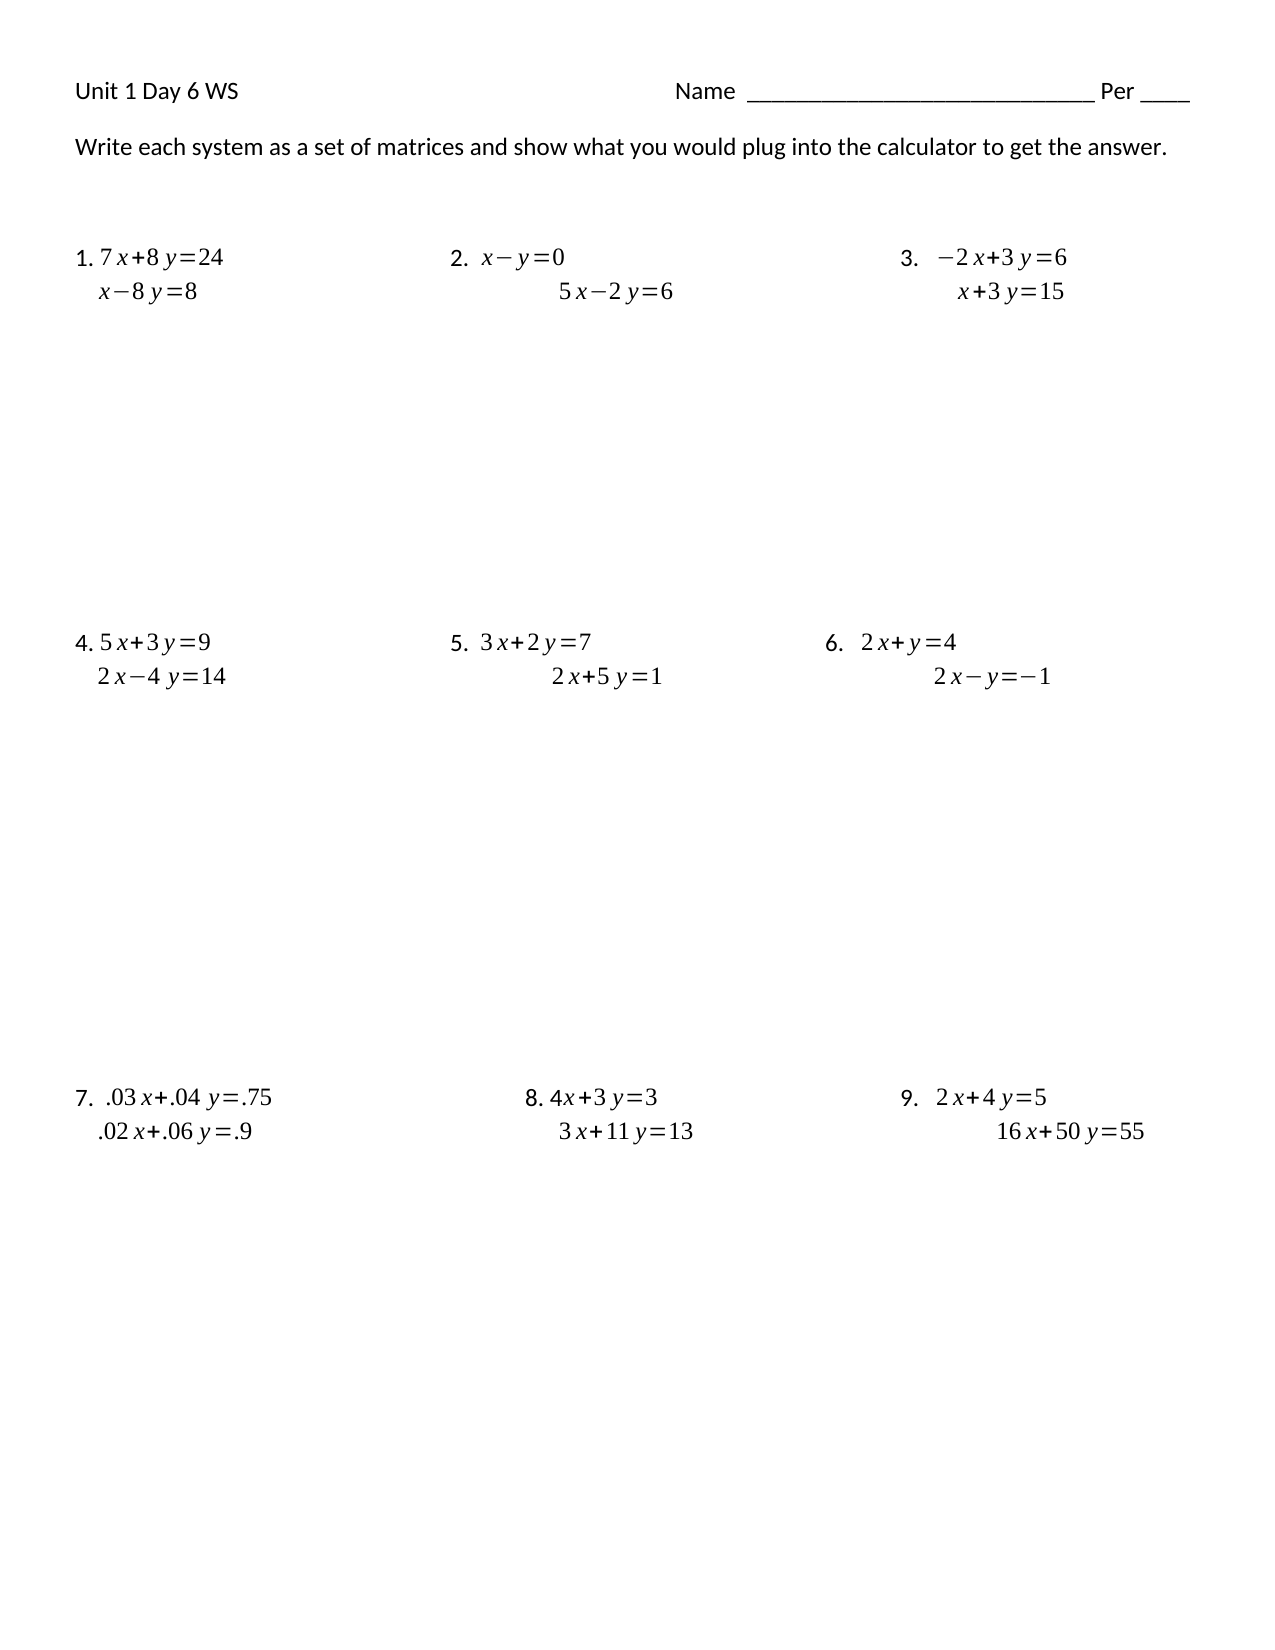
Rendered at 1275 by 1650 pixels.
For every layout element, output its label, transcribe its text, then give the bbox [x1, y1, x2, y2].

text 7. 8. 4 9. [75, 1082, 1200, 1113]
text 1. 2. 3. [75, 242, 1200, 273]
text 4. 5. 6. [75, 627, 1200, 658]
text Write each system as a set of matrices and show what you would plug into the calculator to get the answer. [75, 131, 1200, 161]
text Unit 1 Day 6 WS Name ____________________________ Per ____ [75, 75, 1200, 106]
